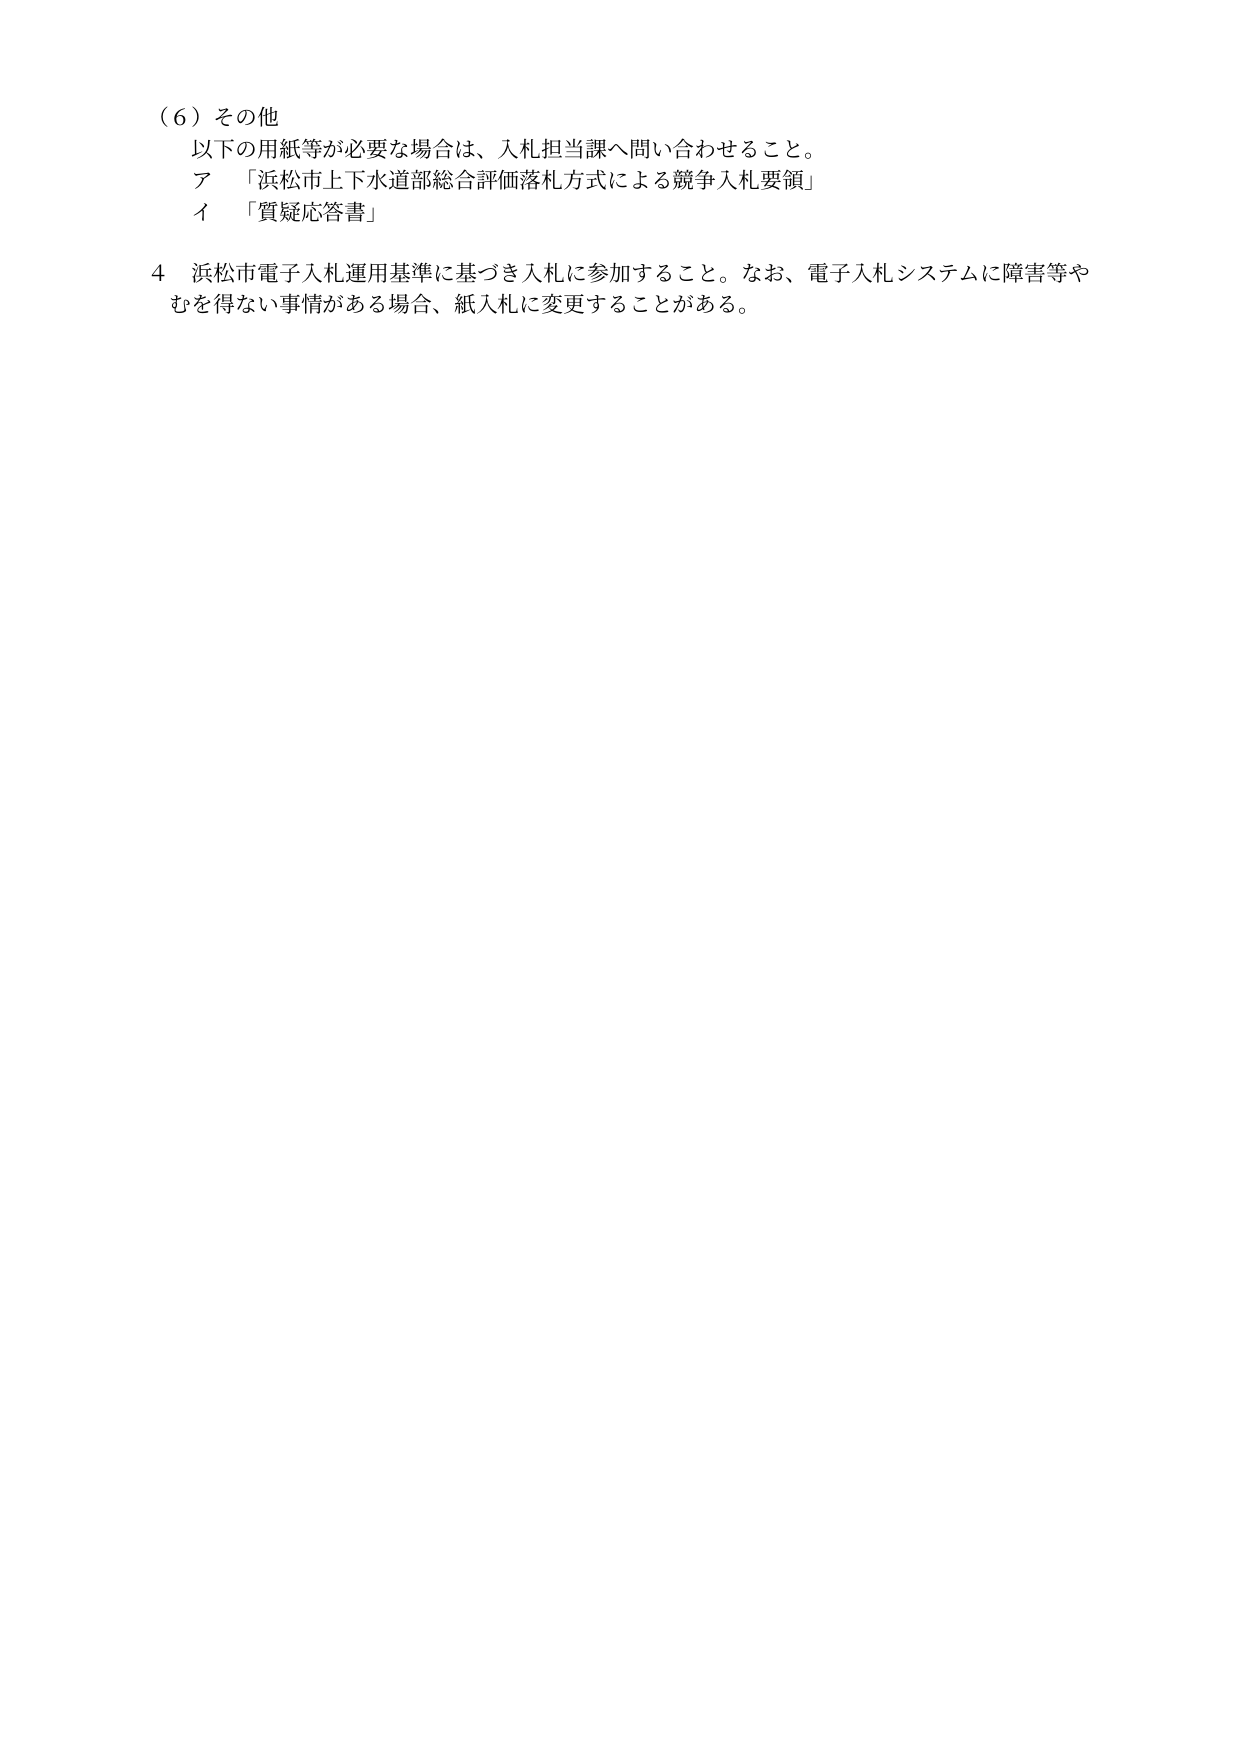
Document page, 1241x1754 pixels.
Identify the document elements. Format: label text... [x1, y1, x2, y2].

text ア 「浜松市上下水道部総合評価落札方式による競争入札要領」 [148, 163, 1092, 195]
text 以下の用紙等が必要な場合は、入札担当課へ問い合わせること。 [148, 132, 1092, 163]
text ４ 浜松市電子入札運用基準に基づき入札に参加すること。なお、電子入札システムに障害等やむを得ない事情がある場合、紙入札に変更することがある。 [148, 256, 1092, 319]
text （６）その他 [148, 100, 1092, 132]
text イ 「質疑応答書」 [148, 195, 1092, 226]
